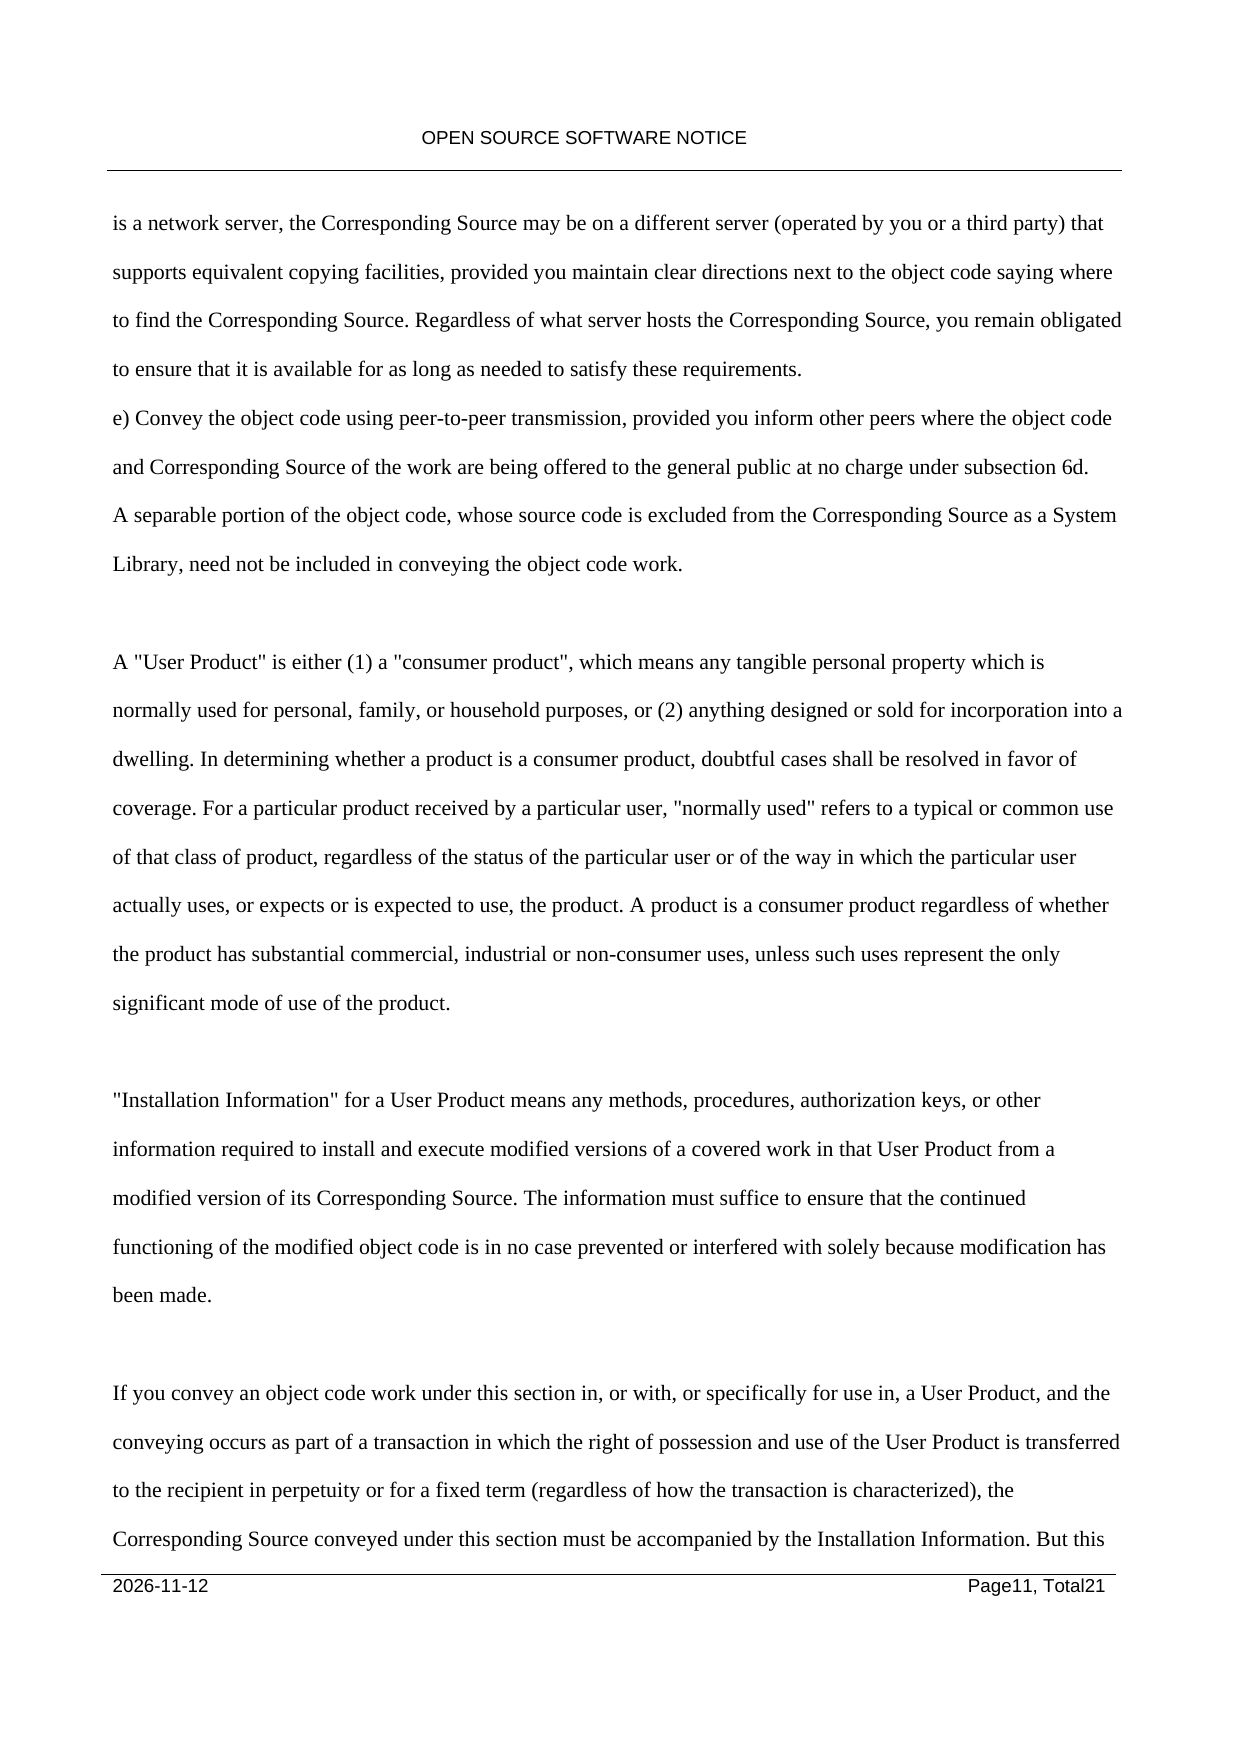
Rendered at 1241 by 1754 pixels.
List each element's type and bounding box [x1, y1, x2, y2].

text [112, 206, 1128, 1555]
